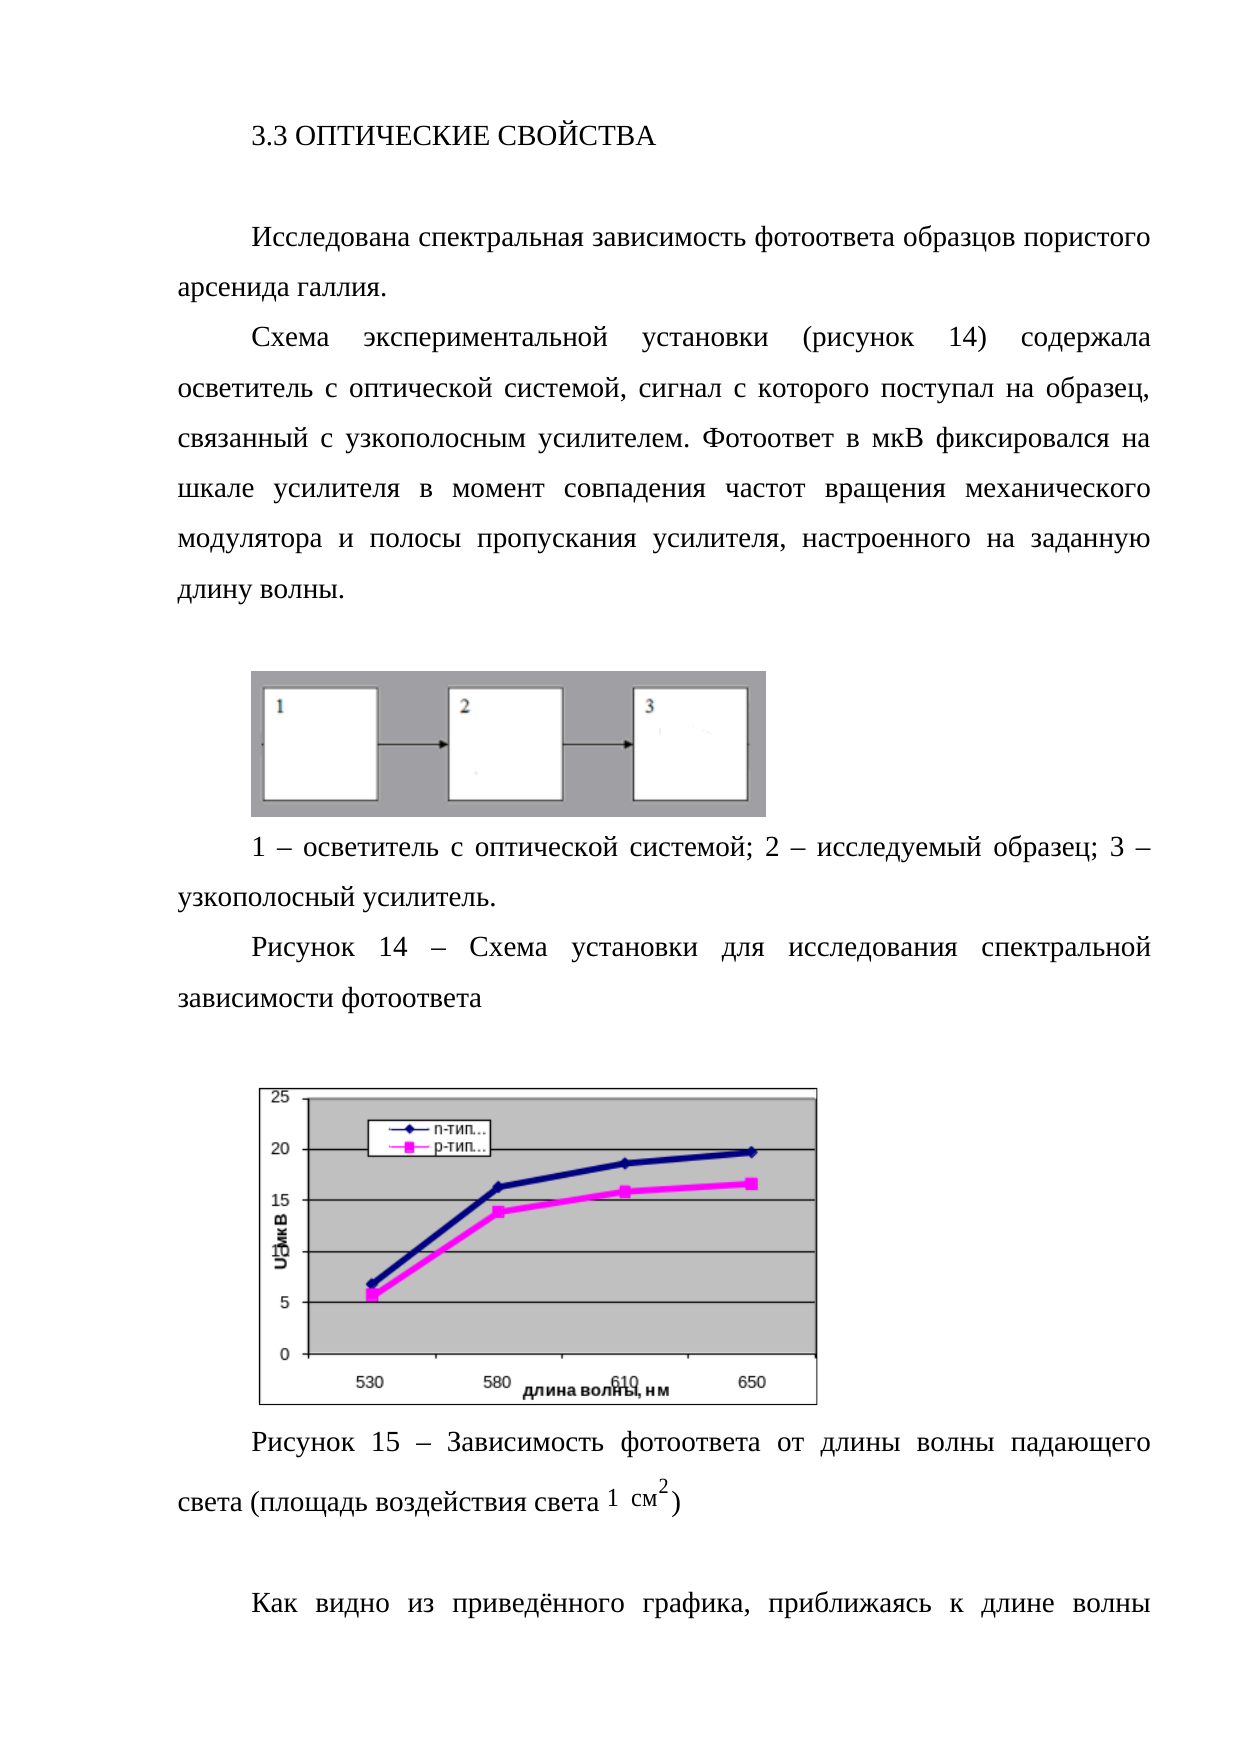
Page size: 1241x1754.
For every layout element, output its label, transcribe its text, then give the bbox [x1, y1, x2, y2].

text Рисунок 14 – Схема установки для исследования спектральной зависимости фотоответа [177, 929, 1152, 1013]
text 3.3 Оптические свойства [177, 118, 1152, 152]
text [177, 1585, 1152, 1618]
text Схема экспериментальной установки (рисунок 14) содержала осветитель с оптической системой, сигнал с которого поступал на образец, связанный с узкополосным усилителем. Фотоответ в мкВ фиксировался на шкале усилителя в момент совпадения частот вращения механического модулятора и полосы пропускания усилителя, настроенного на заданную длину волны. [177, 319, 1152, 604]
text 1 – осветитель с оптической системой; 2 – исследуемый образец; 3 – узкополосный усилитель. [177, 829, 1152, 913]
picture [251, 671, 766, 817]
text Рисунок 15 – Зависимость фотоответа от длины волны падающего света (площадь воздействия света ) [177, 1424, 1152, 1518]
text Исследована спектральная зависимость фотоответа образцов пористого арсенида галлия. [177, 219, 1152, 303]
